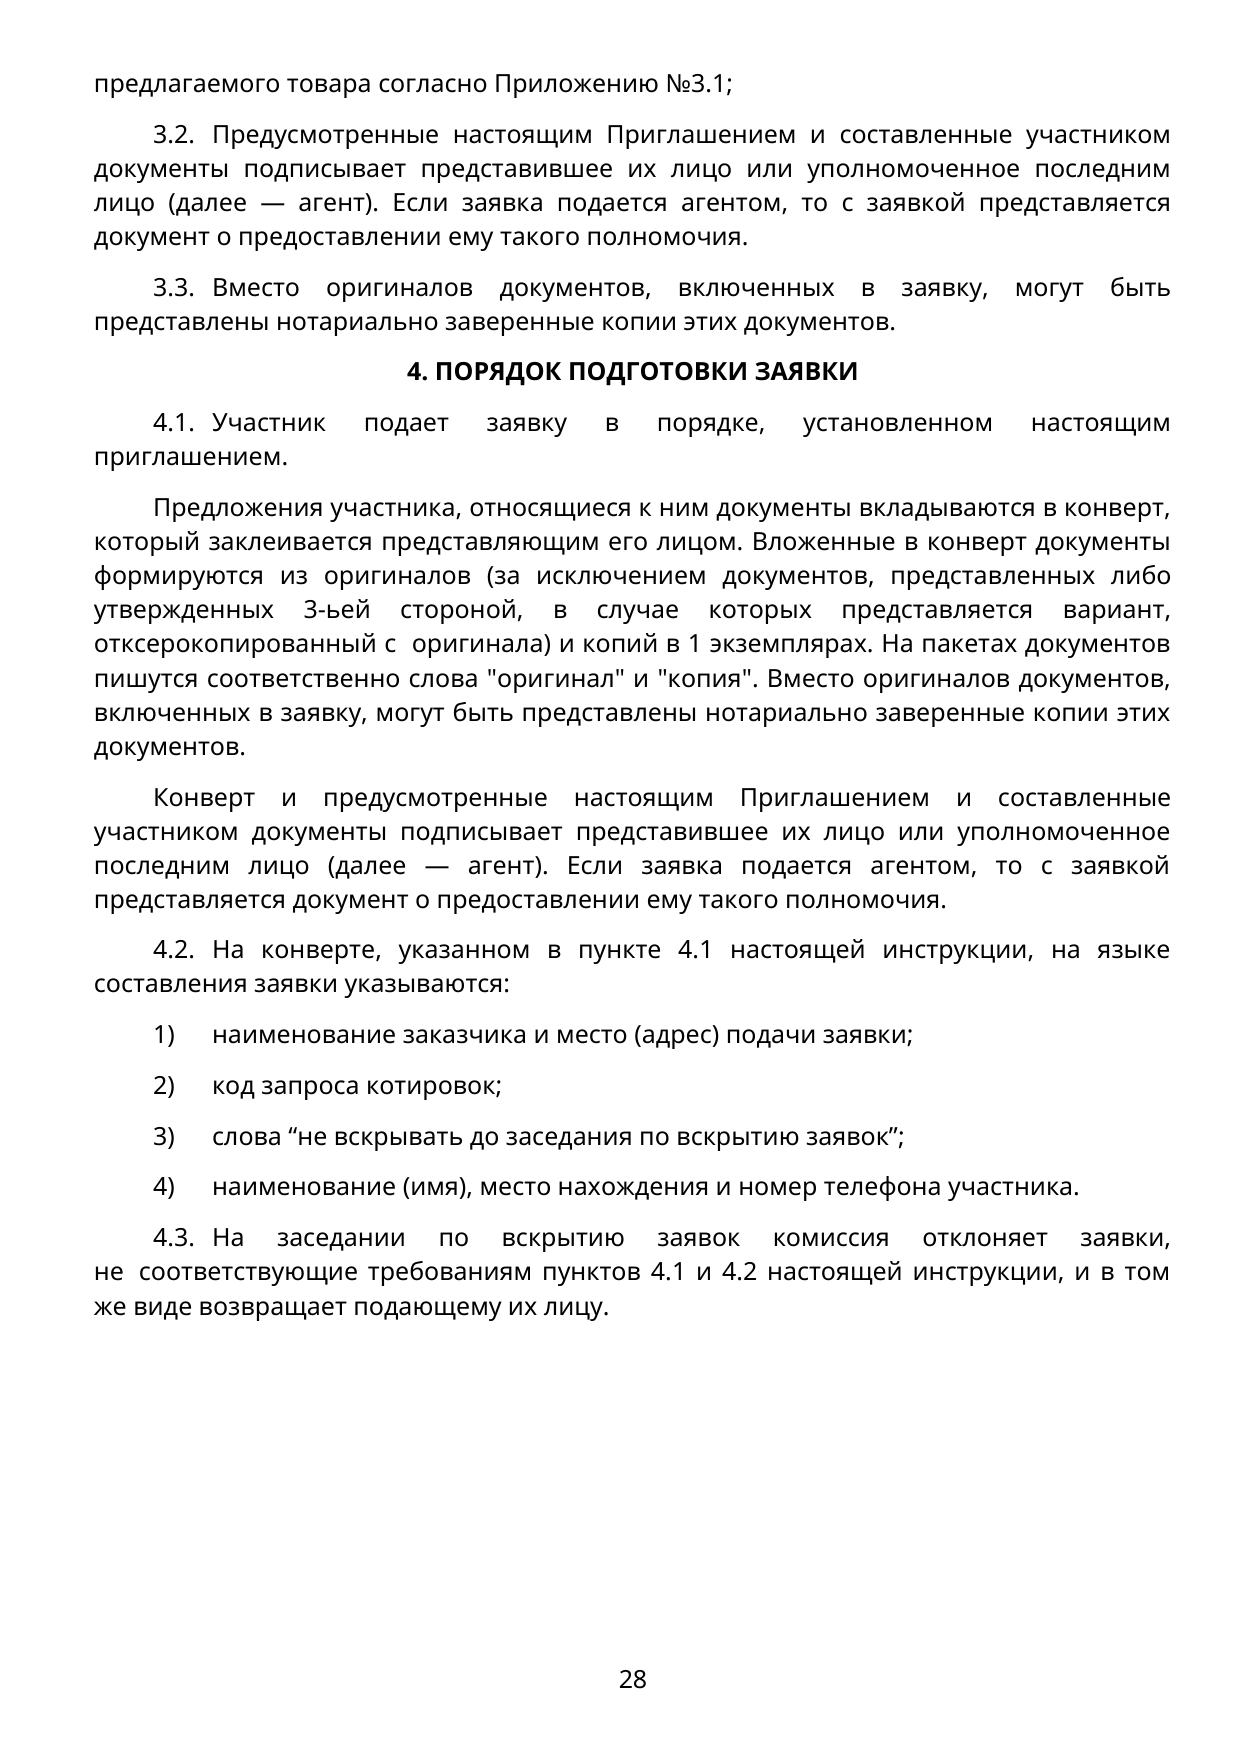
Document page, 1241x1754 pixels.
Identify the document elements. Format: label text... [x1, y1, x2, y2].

text 4.1. Участник подает заявку в порядке, установленном настоящим приглашением. [94, 405, 1172, 473]
text 1) наименование заказчика и место (адрес) подачи заявки; [94, 1017, 1172, 1051]
text 3.3. Вместо оригиналов документов, включенных в заявку, могут быть представлены нотариально заверенные копии этих документов. [94, 269, 1172, 337]
text 4.3. На заседании по вскрытию заявок комиссия отклоняет заявки, не соответствующие требованиям пунктов 4.1 и 4.2 настоящей инструкции, и в том же виде возвращает подающему их лицу. [94, 1220, 1172, 1322]
text 4) наименование (имя), место нахождения и номер телефона участника. [94, 1169, 1172, 1203]
text 4. ПОРЯДОК ПОДГОТОВКИ ЗАЯВКИ [94, 354, 1172, 388]
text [94, 66, 1172, 100]
text Предложения участника, относящиеся к ним документы вкладываются в конверт, который заклеивается представляющим его лицом. Вложенные в конверт документы формируются из оригиналов (за исключением документов, представленных либо утвержденных 3-ьей стороной, в случае которых представляется вариант, отксерокопированный с оригинала) и копий в 1 экземплярах. На пакетах документов пишутся соответственно слова "оригинал" и "копия". Вместо оригиналов документов, включенных в заявку, могут быть представлены нотариально заверенные копии этих документов. [94, 489, 1172, 762]
text Конверт и предусмотренные настоящим Приглашением и составленные участником документы подписывает представившее их лицо или уполномоченное последним лицо (далее — агент). Если заявка подается агентом, то с заявкой представляется документ о предоставлении ему такого полномочия. [94, 779, 1172, 915]
text 4.2. На конверте, указанном в пункте 4.1 настоящей инструкции, на языке составления заявки указываются: [94, 932, 1172, 1000]
text 2) код запроса котировок; [94, 1068, 1172, 1102]
text 3) слова “не вскрывать до заседания по вскрытию заявок”; [94, 1118, 1172, 1152]
text 3.2. Предусмотренные настоящим Приглашением и составленные участником документы подписывает представившее их лицо или уполномоченное последним лицо (далее — агент). Если заявка подается агентом, то с заявкой представляется документ о предоставлении ему такого полномочия. [94, 116, 1172, 253]
